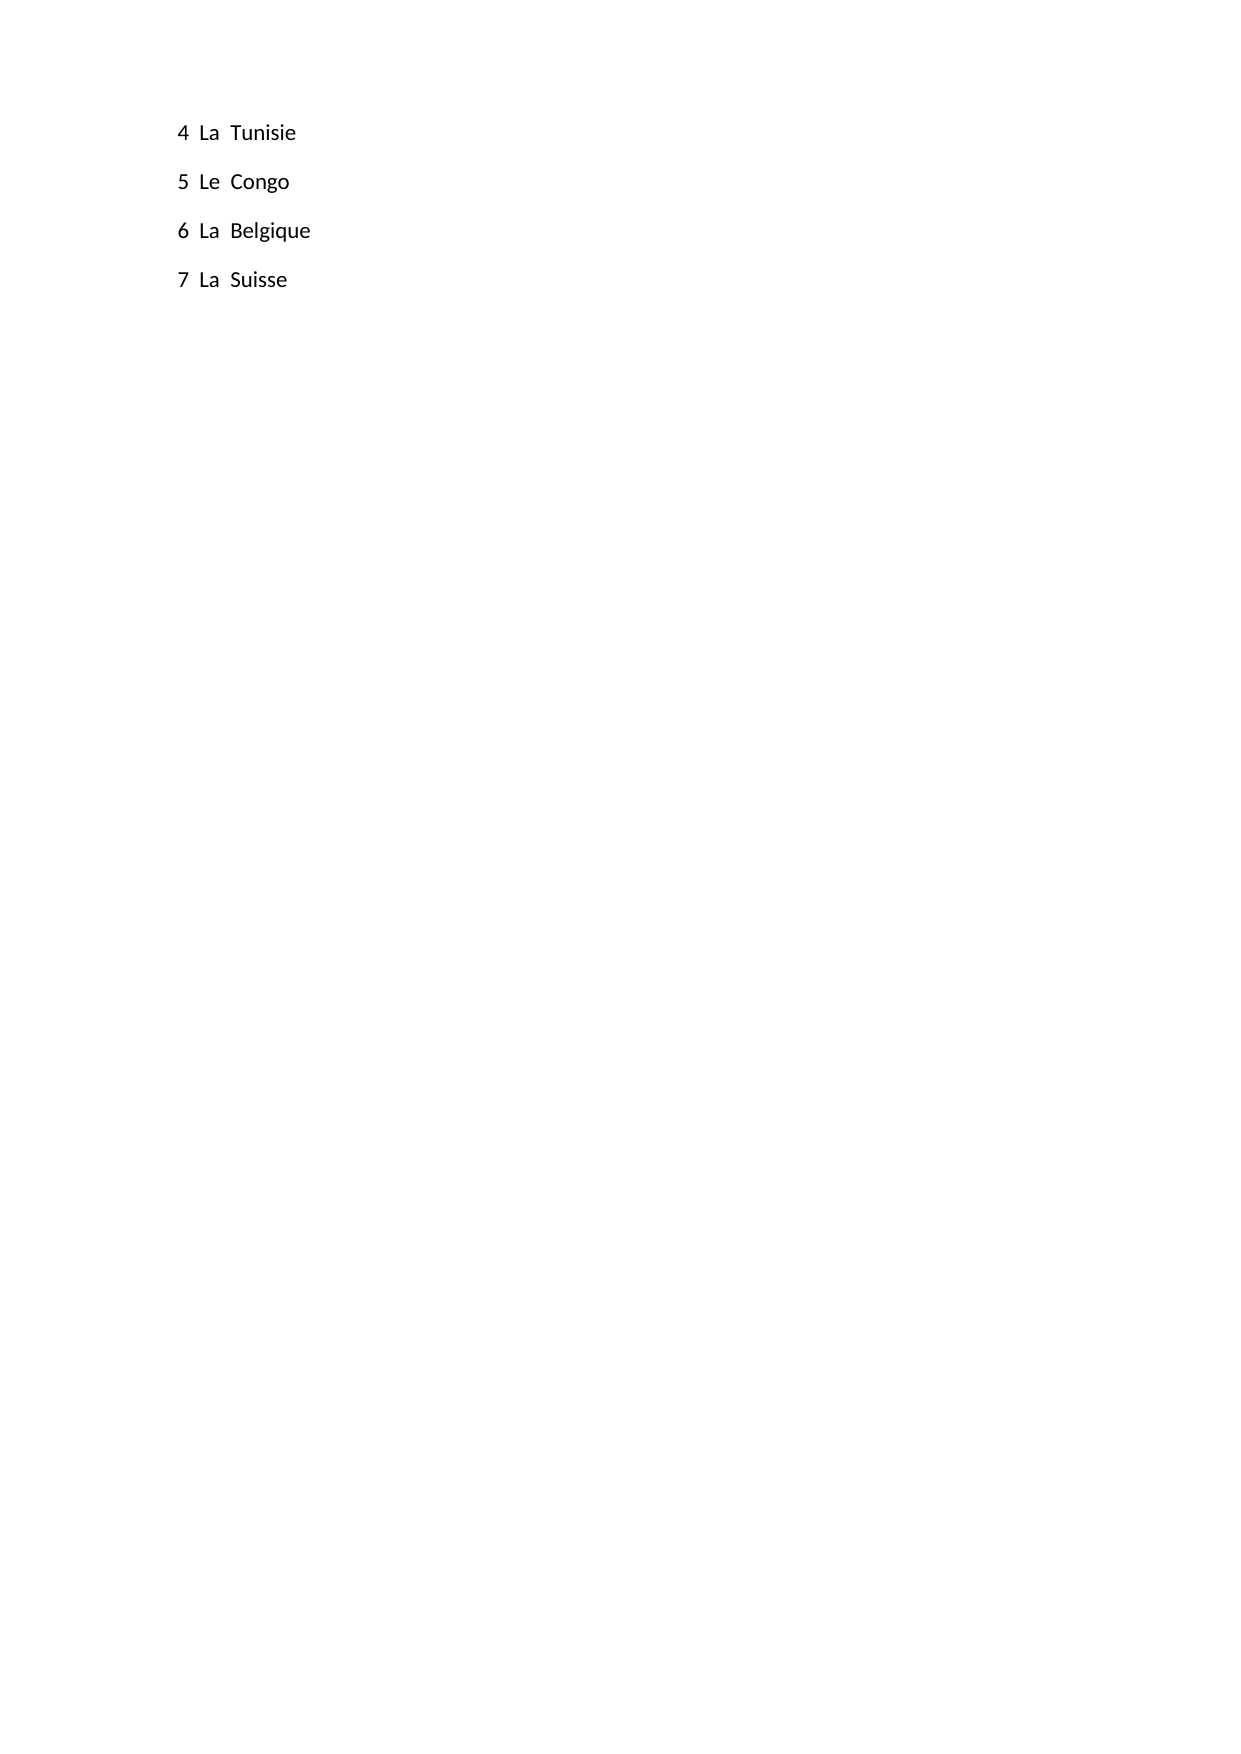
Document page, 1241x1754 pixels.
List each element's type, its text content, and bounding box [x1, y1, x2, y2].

text 7 La Suisse [177, 265, 1152, 293]
text 6 La Belgique [177, 216, 1152, 244]
text 4 La Tunisie [177, 118, 1152, 146]
text 5 Le Congo [177, 167, 1152, 195]
